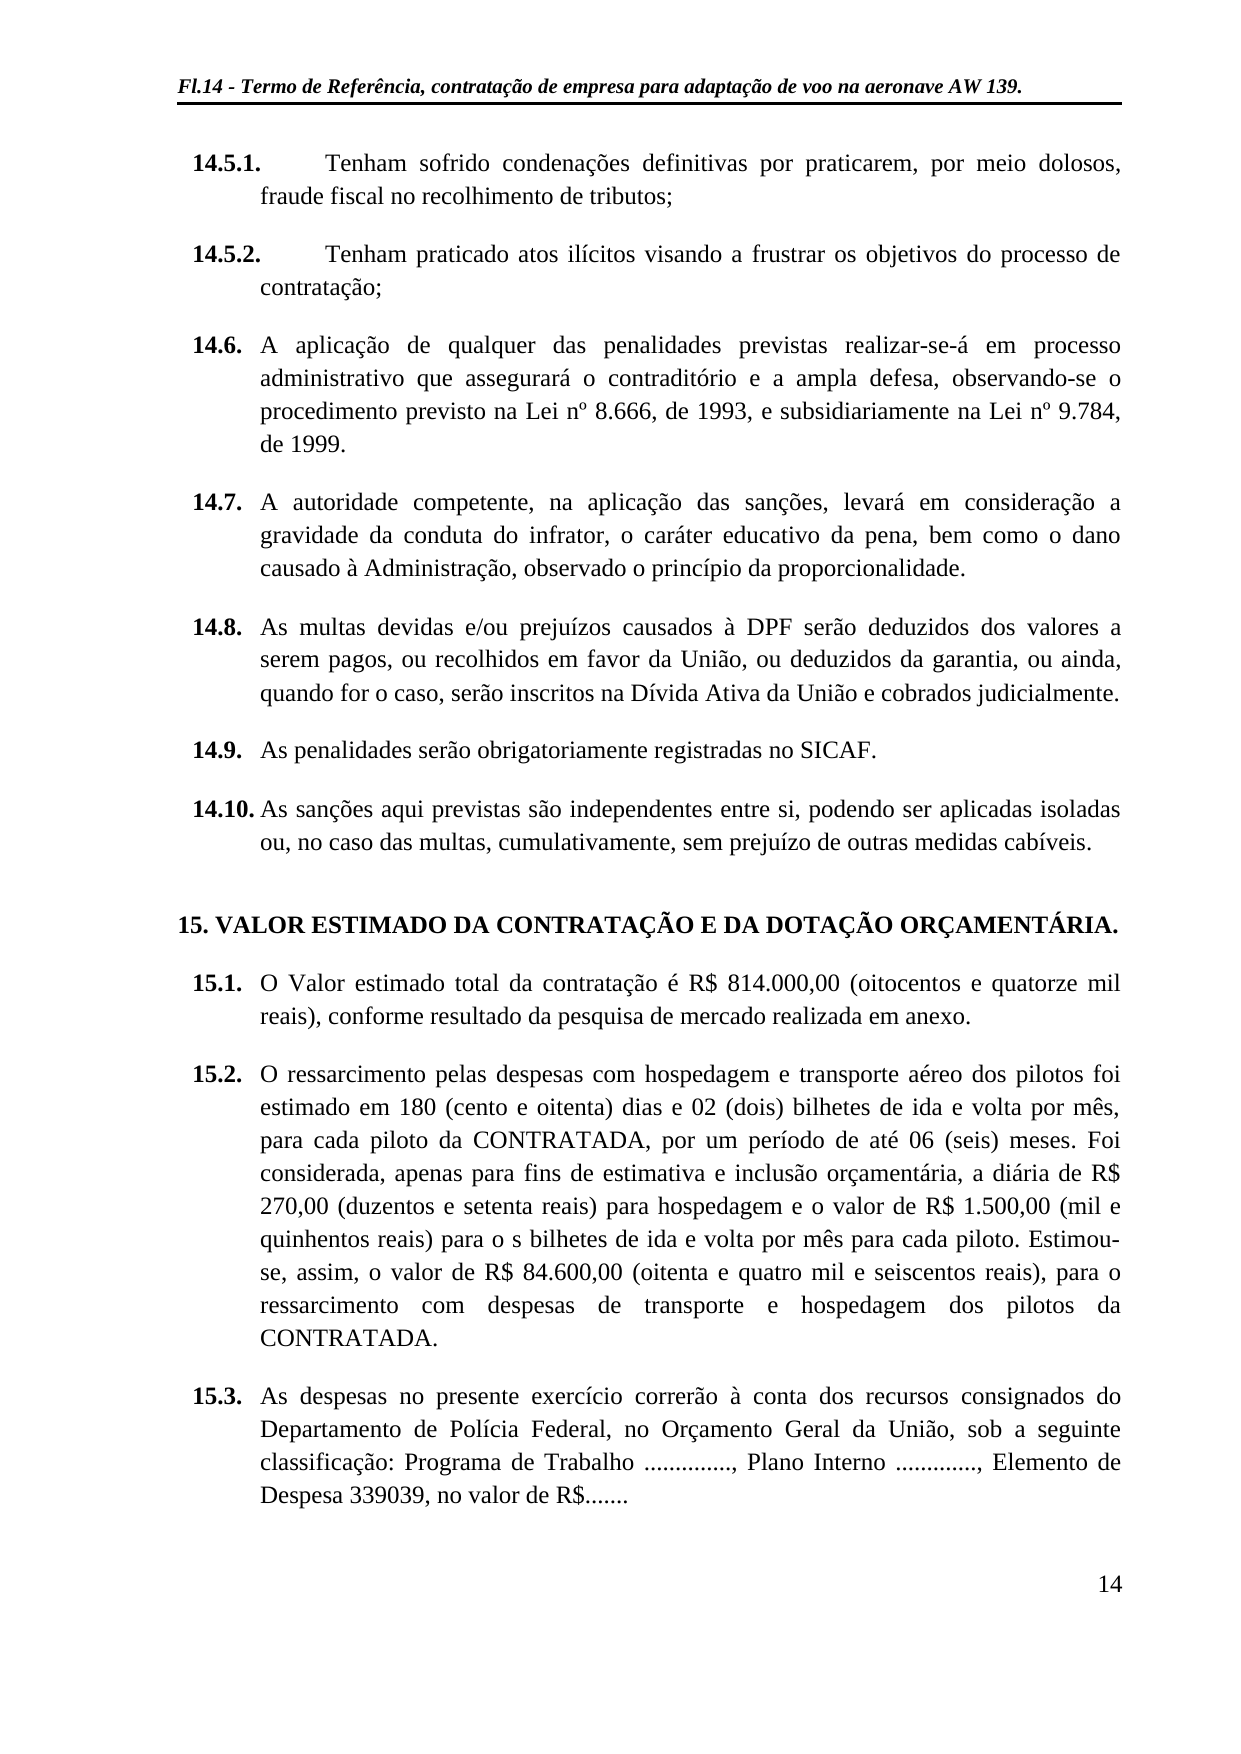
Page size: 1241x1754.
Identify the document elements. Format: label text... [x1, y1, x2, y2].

subtitle O ressarcimento pelas despesas com hospedagem e transporte aéreo dos pilotos foi estimado em 180 (cento e oitenta) dias e 02 (dois) bilhetes de ida e volta por mês, para cada piloto da CONTRATADA, por um período de até 06 (seis) meses. Foi considerada, apenas para fins de estimativa e inclusão orçamentária, a diária de R$ 270,00 (duzentos e setenta reais) para hospedagem e o valor de R$ 1.500,00 (mil e quinhentos reais) para o s bilhetes de ida e volta por mês para cada piloto. Estimou-se, assim, o valor de R$ 84.600,00 (oitenta e quatro mil e seiscentos reais), para o ressarcimento com despesas de transporte e hospedagem dos pilotos da CONTRATADA. [192, 1059, 1122, 1352]
subtitle A aplicação de qualquer das penalidades previstas realizar-se-á em processo administrativo que assegurará o contraditório e a ampla defesa, observando-se o procedimento previsto na Lei nº 8.666, de 1993, e subsidiariamente na Lei nº 9.784, de 1999. [192, 330, 1122, 458]
subtitle Tenham sofrido condenações definitivas por praticarem, por meio dolosos, fraude fiscal no recolhimento de tributos; [192, 148, 1122, 210]
subtitle O Valor estimado total da contratação é R$ 814.000,00 (oitocentos e quatorze mil reais), conforme resultado da pesquisa de mercado realizada em anexo. [192, 968, 1122, 1029]
subtitle As penalidades serão obrigatoriamente registradas no SICAF. [192, 736, 1122, 764]
subtitle As multas devidas e/ou prejuízos causados à DPF serão deduzidos dos valores a serem pagos, ou recolhidos em favor da União, ou deduzidos da garantia, ou ainda, quando for o caso, serão inscritos na Dívida Ativa da União e cobrados judicialmente. [192, 612, 1122, 706]
subtitle A autoridade competente, na aplicação das sanções, levará em consideração a gravidade da conduta do infrator, o caráter educativo da pena, bem como o dano causado à Administração, observado o princípio da proporcionalidade. [192, 487, 1122, 582]
subtitle As sanções aqui previstas são independentes entre si, podendo ser aplicadas isoladas ou, no caso das multas, cumulativamente, sem prejuízo de outras medidas cabíveis. [192, 794, 1122, 855]
subtitle As despesas no presente exercício correrão à conta dos recursos consignados do Departamento de Polícia Federal, no Orçamento Geral da União, sob a seguinte classificação: Programa de Trabalho .............., Plano Interno ............., Elemento de Despesa 339039, no valor de R$....... [192, 1381, 1122, 1509]
subtitle Tenham praticado atos ilícitos visando a frustrar os objetivos do processo de contratação; [192, 239, 1122, 301]
subtitle VALOR ESTIMADO DA CONTRATAÇÃO E DA DOTAÇÃO ORÇAMENTÁRIA. [177, 910, 1122, 938]
